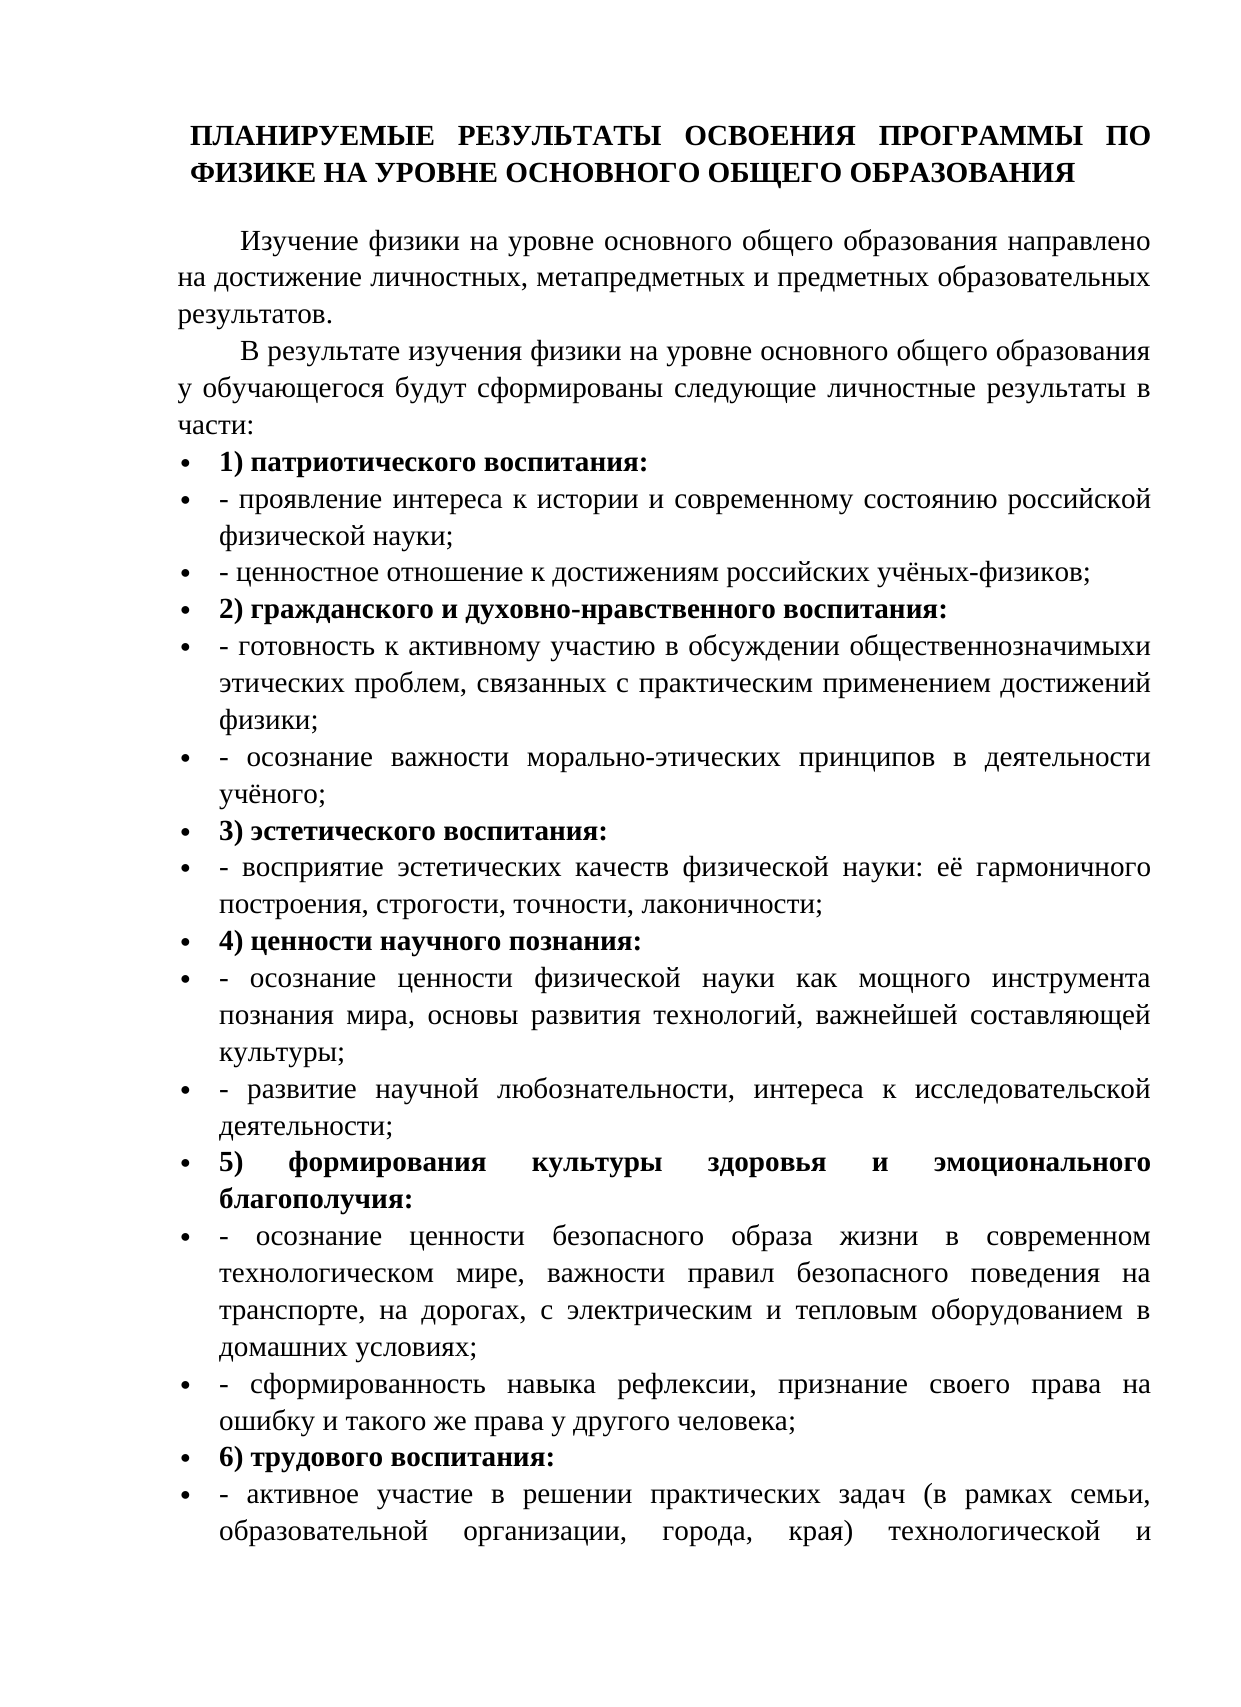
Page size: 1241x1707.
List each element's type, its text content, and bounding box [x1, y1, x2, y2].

list 4) ценности научного познания: [181, 923, 1152, 957]
list 3) эстетического воспитания: [181, 813, 1152, 846]
list 6) трудового воспитания: [181, 1439, 1152, 1473]
list - проявление интереса к истории и современному состоянию российской физической науки; [181, 481, 1152, 551]
text В результате изучения физики на уровне основного общего образования у обучающегося будут сформированы следующие личностные результаты в части: [177, 333, 1152, 441]
list 1) патриотического воспитания: [181, 444, 1152, 477]
list - сформированность навыка рефлексии, признание своего права на ошибку и такого же права у другого человека; [181, 1366, 1152, 1436]
list 5) формирования культуры здоровья и эмоционального благополучия: [181, 1144, 1152, 1215]
list - осознание важности морально-этических принципов в деятельности учёного; [181, 739, 1152, 809]
text ПЛАНИРУЕМЫЕ РЕЗУЛЬТАТЫ ОСВОЕНИЯ ПРОГРАММЫ ПО ФИЗИКЕ НА УРОВНЕ ОСНОВНОГО ОБЩЕГО ОБРАЗОВАНИЯ [190, 118, 1152, 188]
list 2) гражданского и духовно-нравственного воспитания: [181, 591, 1152, 625]
list - осознание ценности физической науки как мощного инструмента познания мира, основы развития технологий, важнейшей составляющей культуры; [181, 960, 1152, 1067]
list - развитие научной любознательности, интереса к исследовательской деятельности; [181, 1071, 1152, 1141]
text Изучение физики на уровне основного общего образования направлено на достижение личностных, метапредметных и предметных образовательных результатов. [177, 223, 1152, 330]
list - готовность к активному участию в обсуждении общественнозначимыхи этических проблем, связанных с практическим применением достижений физики; [181, 628, 1152, 736]
list - ценностное отношение к достижениям российских учёных-физиков; [181, 554, 1152, 588]
list - восприятие эстетических качеств физической науки: её гармоничного построения, строгости, точности, лаконичности; [181, 849, 1152, 920]
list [181, 1476, 1152, 1547]
list - осознание ценности безопасного образа жизни в современном технологическом мире, важности правил безопасного поведения на транспорте, на дорогах, с электрическим и тепловым оборудованием в домашних условиях; [181, 1218, 1152, 1362]
